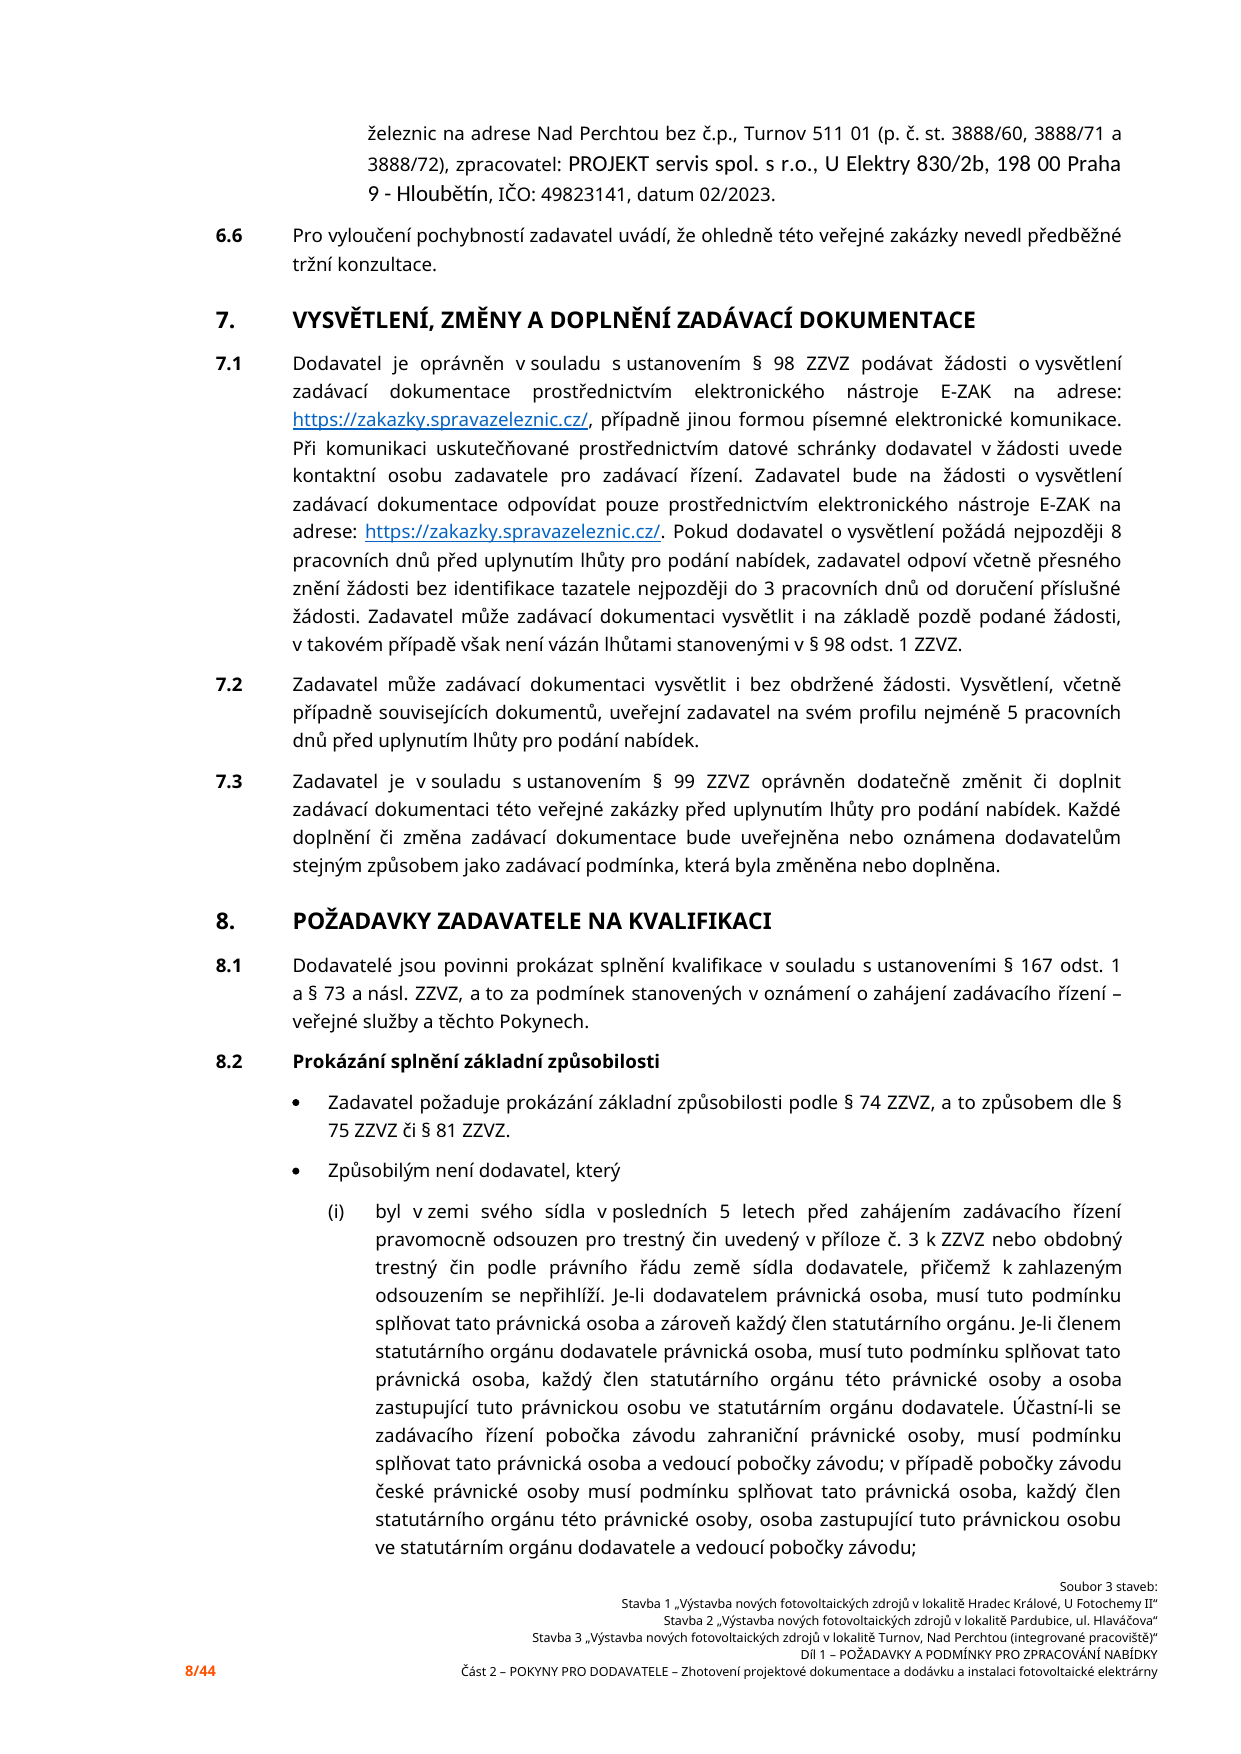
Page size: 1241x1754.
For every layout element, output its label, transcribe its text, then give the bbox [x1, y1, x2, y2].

text Zadavatel může zadávací dokumentaci vysvětlit i bez obdržené žádosti. Vysvětlení, včetně případně souvisejících dokumentů, uveřejní zadavatel na svém profilu nejméně 5 pracovních dnů před uplynutím lhůty pro podání nabídek. [216, 671, 1122, 753]
text Dodavatel je oprávněn v souladu s ustanovením § 98 ZZVZ podávat žádosti o vysvětlení zadávací dokumentace prostřednictvím elektronického nástroje E-ZAK na adrese: https://zakazky.spravazeleznic.cz/, případně jinou formou písemné elektronické komunikace. Při komunikaci uskutečňované prostřednictvím datové schránky dodavatel v žádosti uvede kontaktní osobu zadavatele pro zadávací řízení. Zadavatel bude na žádosti o vysvětlení zadávací dokumentace odpovídat pouze prostřednictvím elektronického nástroje E-ZAK na adrese: https://zakazky.spravazeleznic.cz/. Pokud dodavatel o vysvětlení požádá nejpozději 8 pracovních dnů před uplynutím lhůty pro podání nabídek, zadavatel odpoví včetně přesného znění žádosti bez identifikace tazatele nejpozději do 3 pracovních dnů od doručení příslušné žádosti. Zadavatel může zadávací dokumentaci vysvětlit i na základě pozdě podané žádosti, v takovém případě však není vázán lhůtami stanovenými v § 98 odst. 1 ZZVZ. [216, 351, 1122, 656]
text byl v zemi svého sídla v posledních 5 letech před zahájením zadávacího řízení pravomocně odsouzen pro trestný čin uvedený v příloze č. 3 k ZZVZ nebo obdobný trestný čin podle právního řádu země sídla dodavatele, přičemž k zahlazeným odsouzením se nepřihlíží. Je-li dodavatelem právnická osoba, musí tuto podmínku splňovat tato právnická osoba a zároveň každý člen statutárního orgánu. Je-li členem statutárního orgánu dodavatele právnická osoba, musí tuto podmínku splňovat tato právnická osoba, každý člen statutárního orgánu této právnické osoby a osoba zastupující tuto právnickou osobu ve statutárním orgánu dodavatele. Účastní-li se zadávacího řízení pobočka závodu zahraniční právnické osoby, musí podmínku splňovat tato právnická osoba a vedoucí pobočky závodu; v případě pobočky závodu české právnické osoby musí podmínku splňovat tato právnická osoba, každý člen statutárního orgánu této právnické osoby, osoba zastupující tuto právnickou osobu ve statutárním orgánu dodavatele a vedoucí pobočky závodu; [328, 1198, 1122, 1560]
text Zadavatel je v souladu s ustanovením § 99 ZZVZ oprávněn dodatečně změnit či doplnit zadávací dokumentaci této veřejné zakázky před uplynutím lhůty pro podání nabídek. Každé doplnění či změna zadávací dokumentace bude uveřejněna nebo oznámena dodavatelům stejným způsobem jako zadávací podmínka, která byla změněna nebo doplněna. [216, 768, 1122, 878]
text Způsobilým není dodavatel, který [292, 1158, 1122, 1183]
text Dodavatelé jsou povinni prokázat splnění kvalifikace v souladu s ustanoveními § 167 odst. 1 a § 73 a násl. ZZVZ, a to za podmínek stanovených v oznámení o zahájení zadávacího řízení – veřejné služby a těchto Pokynech. [216, 952, 1122, 1033]
text Zadavatel požaduje prokázání základní způsobilosti podle § 74 ZZVZ, a to způsobem dle § 75 ZZVZ či § 81 ZZVZ. [292, 1089, 1122, 1143]
text POŽADAVKY ZADAVATELE NA KVALIFIKACI [216, 905, 1122, 936]
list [330, 121, 1122, 208]
text Pro vyloučení pochybností zadavatel uvádí, že ohledně této veřejné zakázky nevedl předběžné tržní konzultace. [216, 223, 1122, 276]
text Prokázání splnění základní způsobilosti [216, 1048, 1122, 1074]
text VYSVĚTLENÍ, ZMĚNY a DOPLNĚNÍ ZADÁVACÍ DOKUMENTACE [216, 304, 1122, 335]
